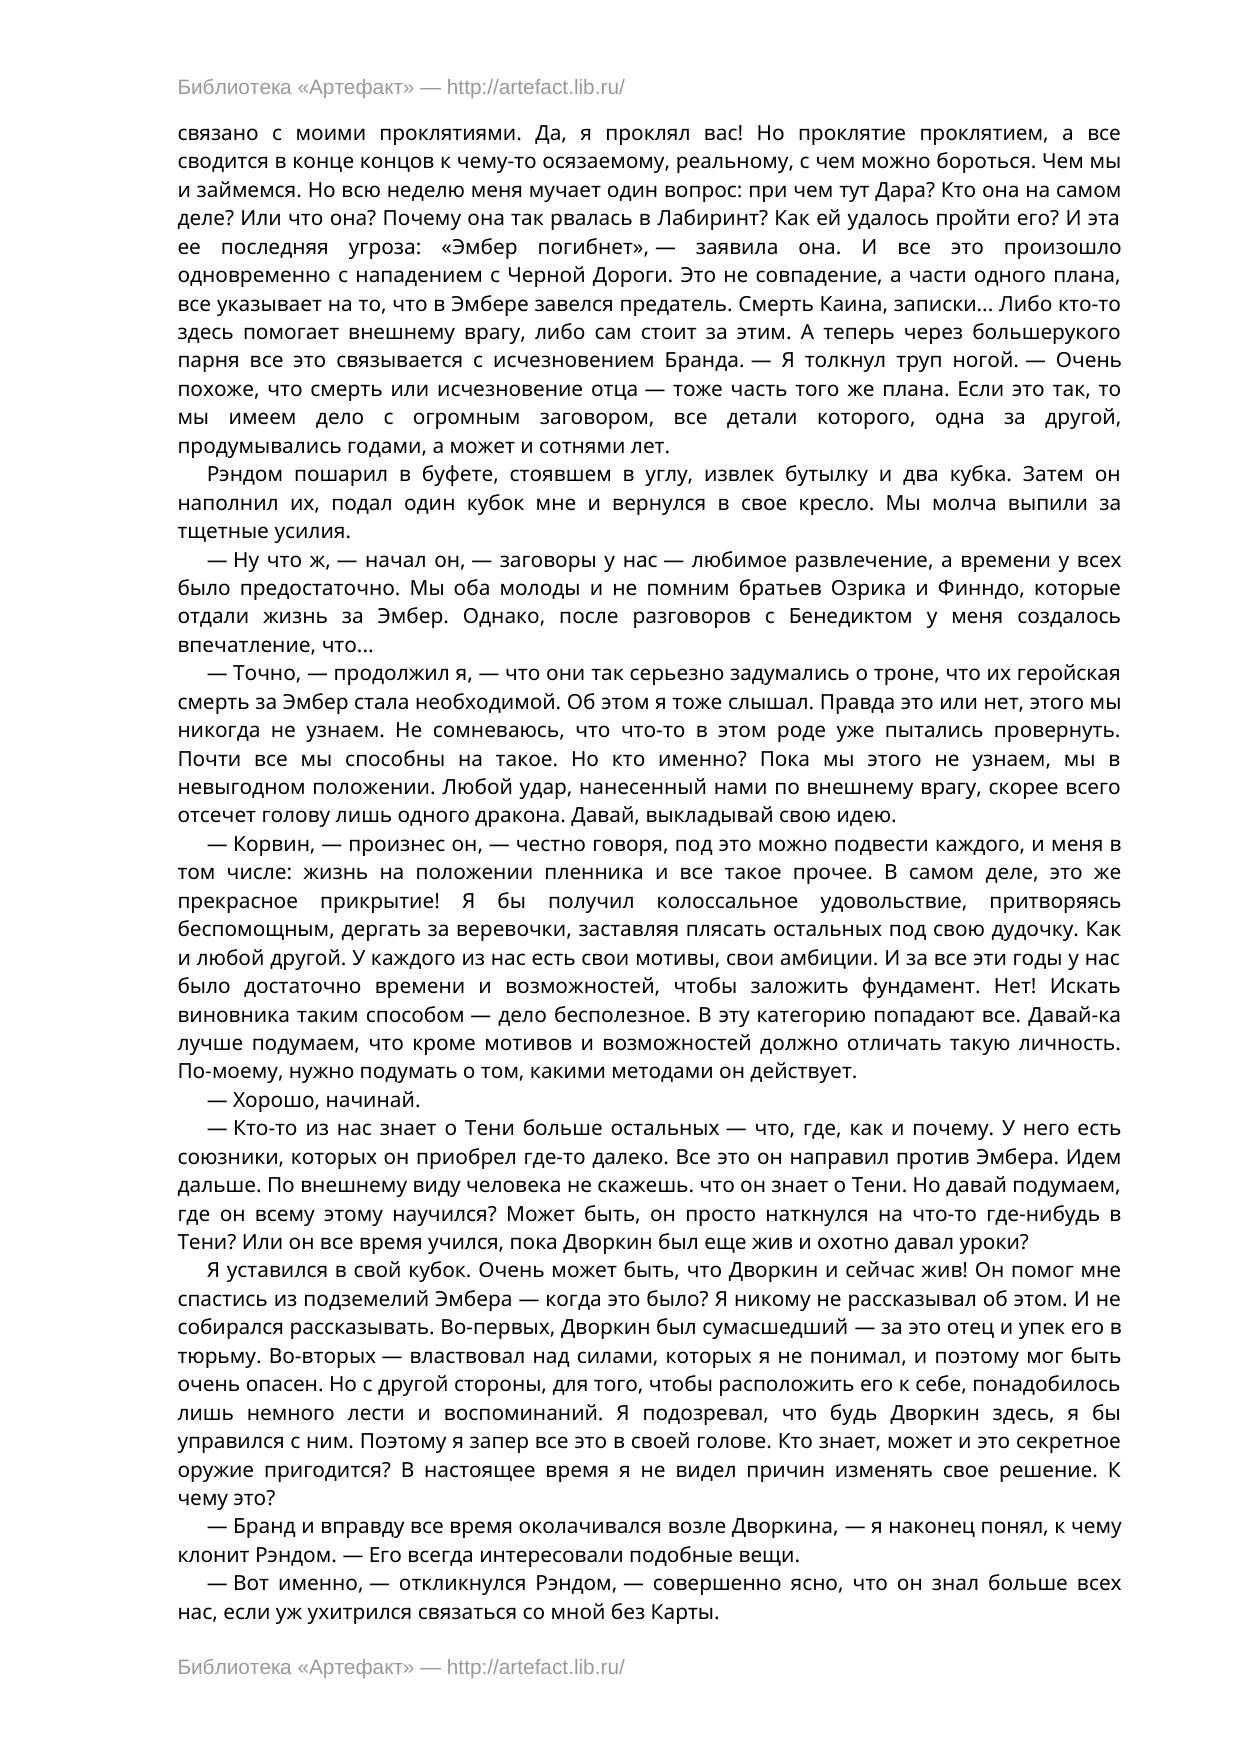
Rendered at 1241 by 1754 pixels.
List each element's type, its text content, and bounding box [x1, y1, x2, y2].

text — Точно, — продолжил я, — что они так серьезно задумались о троне, что их геройская смерть за Эмбер стала необходимой. Об этом я тоже слышал. Правда это или нет, этого мы никогда не узнаем. Не сомневаюсь, что что-то в этом роде уже пытались провернуть. Почти все мы способны на такое. Но кто именно? Пока мы этого не узнаем, мы в невыгодном положении. Любой удар, нанесенный нами по внешнему врагу, скорее всего отсечет голову лишь одного дракона. Давай, выкладывай свою идею. [177, 658, 1122, 829]
text — Бранд и вправду все время околачивался возле Дворкина, — я наконец понял, к чему клонит Рэндом. — Его всегда интересовали подобные вещи. [177, 1512, 1122, 1568]
text Я уставился в свой кубок. Очень может быть, что Дворкин и сейчас жив! Он помог мне спастись из подземелий Эмбера — когда это было? Я никому не рассказывал об этом. И не собирался рассказывать. Во-первых, Дворкин был сумасшедший — за это отец и упек его в тюрьму. Во-вторых — властвовал над силами, которых я не понимал, и поэтому мог быть очень опасен. Но с другой стороны, для того, чтобы расположить его к себе, понадобилось лишь немного лести и воспоминаний. Я подозревал, что будь Дворкин здесь, я бы управился с ним. Поэтому я запер все это в своей голове. Кто знает, может и это секретное оружие пригодится? В настоящее время я не видел причин изменять свое решение. К чему это? [177, 1256, 1122, 1512]
text — Ну что ж, — начал он, — заговоры у нас — любимое развлечение, а времени у всех было предостаточно. Мы оба молоды и не помним братьев Озрика и Финндо, которые отдали жизнь за Эмбер. Однако, после разговоров с Бенедиктом у меня создалось впечатление, что... [177, 545, 1122, 658]
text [177, 118, 1122, 459]
text — Кто-то из нас знает о Тени больше остальных — что, где, как и почему. У него есть союзники, которых он приобрел где-то далеко. Все это он направил против Эмбера. Идем дальше. По внешнему виду человека не скажешь. что он знает о Тени. Но давай подумаем, где он всему этому научился? Может быть, он просто наткнулся на что-то где-нибудь в Тени? Или он все время учился, пока Дворкин был еще жив и охотно давал уроки? [177, 1113, 1122, 1256]
text — Хорошо, начинай. [177, 1085, 1122, 1113]
text — Корвин, — произнес он, — честно говоря, под это можно подвести каждого, и меня в том числе: жизнь на положении пленника и все такое прочее. В самом деле, это же прекрасное прикрытие! Я бы получил колоссальное удовольствие, притворяясь беспомощным, дергать за веревочки, заставляя плясать остальных под свою дудочку. Как и любой другой. У каждого из нас есть свои мотивы, свои амбиции. И за все эти годы у нас было достаточно времени и возможностей, чтобы заложить фундамент. Нет! Искать виновника таким способом — дело бесполезное. В эту категорию попадают все. Давай-ка лучше подумаем, что кроме мотивов и возможностей должно отличать такую личность. По-моему, нужно подумать о том, какими методами он действует. [177, 829, 1122, 1085]
text — Вот именно, — откликнулся Рэндом, — совершенно ясно, что он знал больше всех нас, если уж ухитрился связаться со мной без Карты. [177, 1568, 1122, 1625]
text Рэндом пошарил в буфете, стоявшем в углу, извлек бутылку и два кубка. Затем он наполнил их, подал один кубок мне и вернулся в свое кресло. Мы молча выпили за тщетные усилия. [177, 459, 1122, 545]
